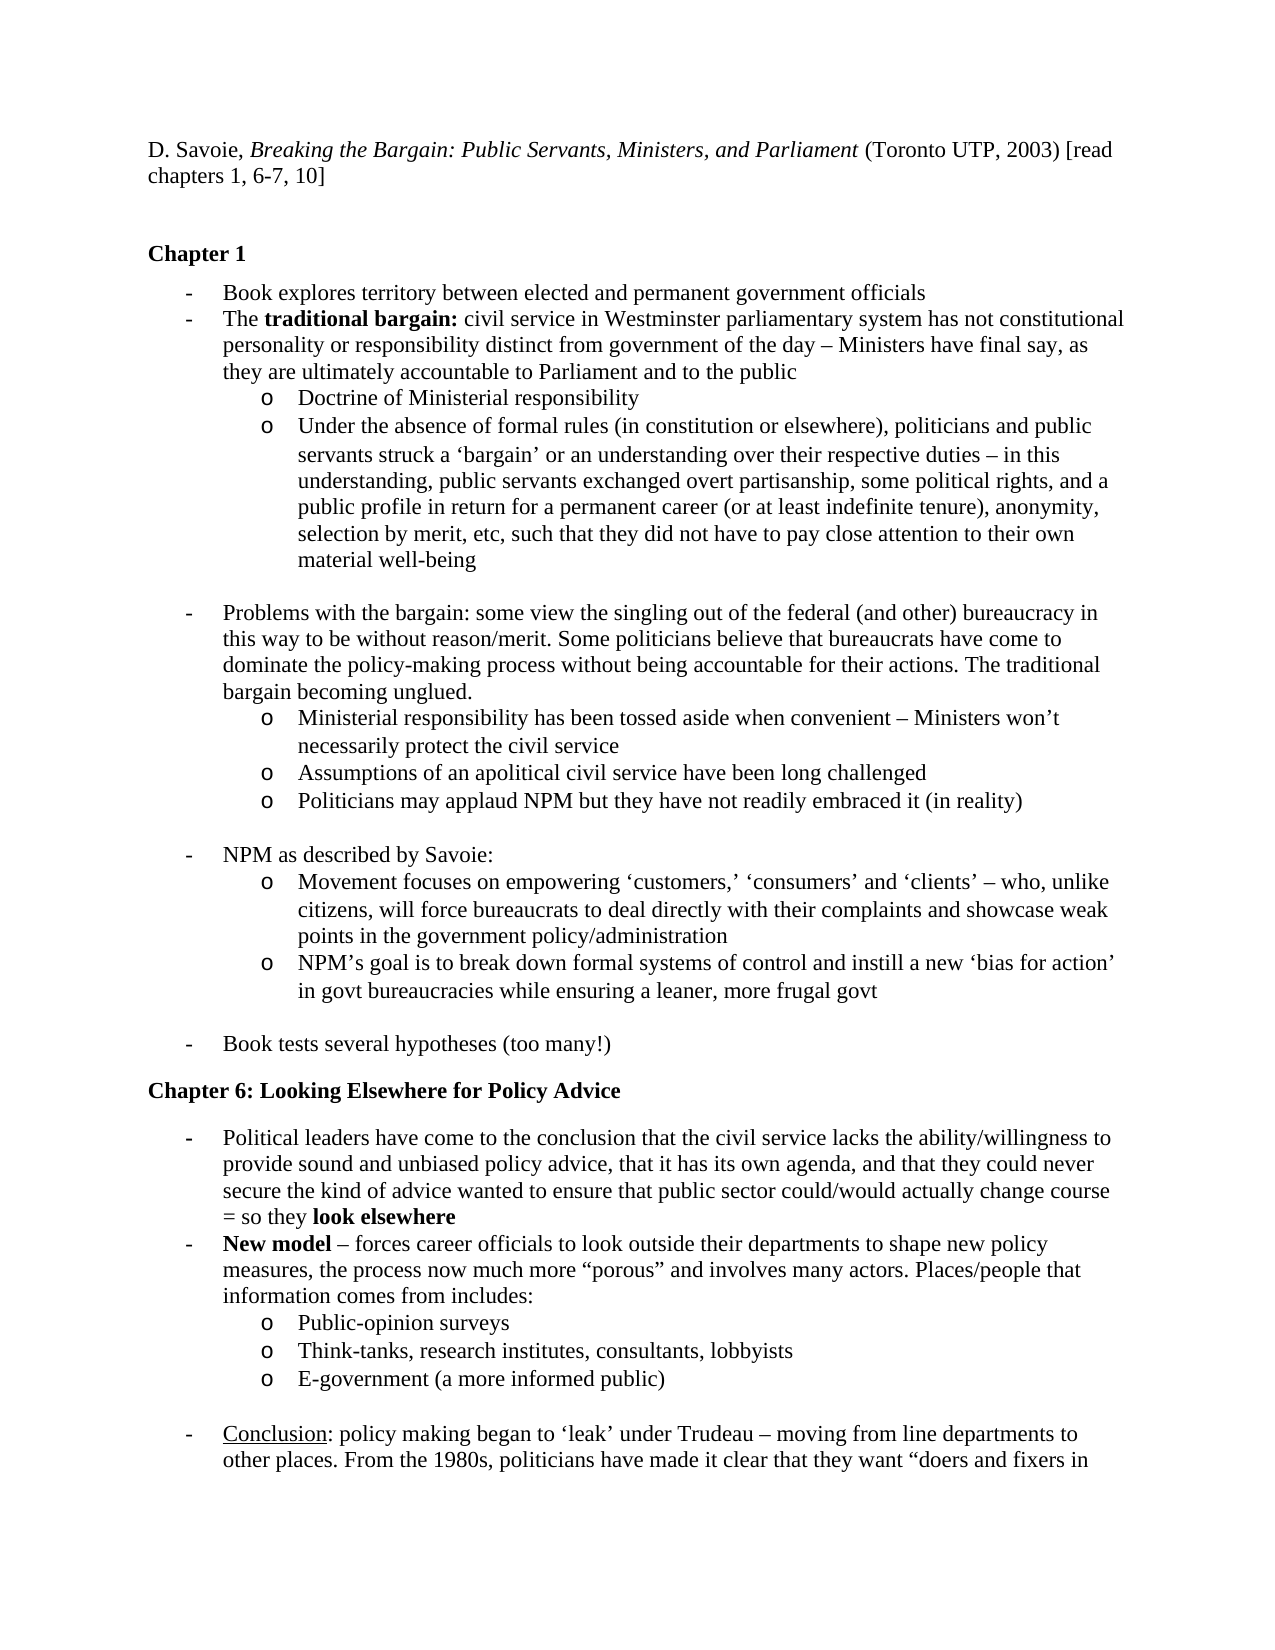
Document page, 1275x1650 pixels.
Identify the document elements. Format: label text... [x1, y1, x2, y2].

list Book tests several hypotheses (too many!) [185, 1030, 1127, 1056]
list E-government (a more informed public) [260, 1365, 1127, 1393]
list Public-opinion surveys [260, 1309, 1127, 1337]
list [185, 1420, 1127, 1472]
list NPM as described by Savoie: [185, 842, 1127, 868]
list Movement focuses on empowering ‘customers,’ ‘consumers’ and ‘clients’ – who, unlike citizens, will force bureaucrats to deal directly with their complaints and showcase weak points in the government policy/administration [260, 868, 1127, 949]
list NPM’s goal is to break down formal systems of control and instill a new ‘bias for action’ in govt bureaucracies while ensuring a leaner, more frugal govt [260, 949, 1127, 1003]
list New model – forces career officials to look outside their departments to shape new policy measures, the process now much more “porous” and involves many actors. Places/people that information comes from includes: [185, 1229, 1127, 1309]
list Doctrine of Ministerial responsibility [260, 384, 1127, 412]
list Think-tanks, research institutes, consultants, lobbyists [260, 1337, 1127, 1365]
text Chapter 1 [148, 240, 1127, 266]
list Problems with the bargain: some view the singling out of the federal (and other) bureaucracy in this way to be without reason/merit. Some politicians believe that bureaucrats have come to dominate the policy-making process without being accountable for their actions. The traditional bargain becoming unglued. [185, 599, 1127, 704]
text Chapter 6: Looking Elsewhere for Policy Advice [148, 1077, 1127, 1103]
text D. Savoie, Breaking the Bargain: Public Servants, Ministers, and Parliament (Toronto UTP, 2003) [read chapters 1, 6-7, 10] [148, 136, 1127, 188]
list Politicians may applaud NPM but they have not readily embraced it (in reality) [260, 787, 1127, 815]
list Assumptions of an apolitical civil service have been long challenged [260, 759, 1127, 787]
list Political leaders have come to the conclusion that the civil service lacks the ability/willingness to provide sound and unbiased policy advice, that it has its own agenda, and that they could never secure the kind of advice wanted to ensure that public sector could/would actually change course = so they look elsewhere [185, 1124, 1127, 1229]
list The traditional bargain: civil service in Westminster parliamentary system has not constitutional personality or responsibility distinct from government of the day – Ministers have final say, as they are ultimately accountable to Parliament and to the public [185, 305, 1127, 384]
list Under the absence of formal rules (in constitution or elsewhere), politicians and public servants struck a ‘bargain’ or an understanding over their respective duties – in this understanding, public servants exchanged overt partisanship, some political rights, and a public profile in return for a permanent career (or at least indefinite tenure), anonymity, selection by merit, etc, such that they did not have to pay close attention to their own material well-being [260, 412, 1127, 572]
list Ministerial responsibility has been tossed aside when convenient – Ministers won’t necessarily protect the civil service [260, 704, 1127, 759]
list Book explores territory between elected and permanent government officials [185, 279, 1127, 305]
